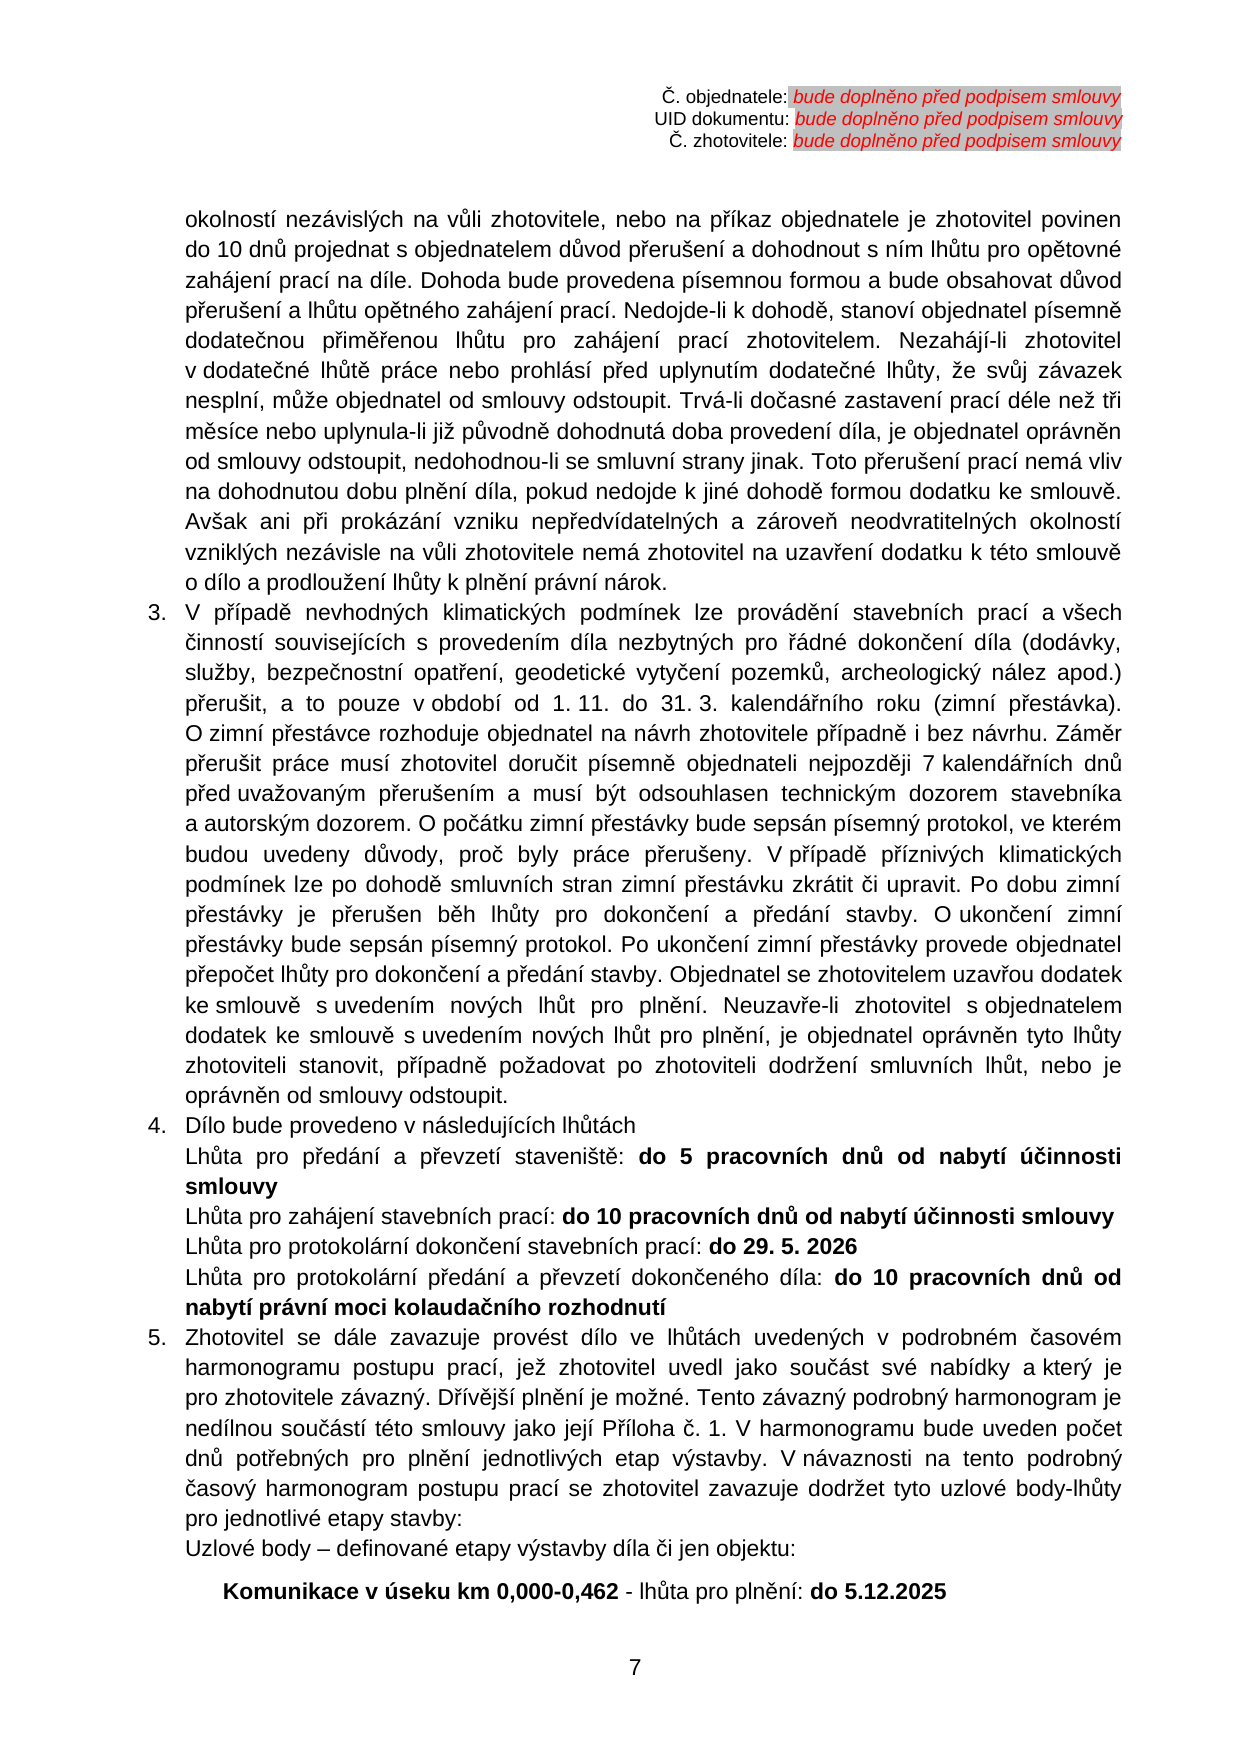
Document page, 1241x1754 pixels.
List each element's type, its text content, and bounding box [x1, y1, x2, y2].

text Lhůta pro předání a převzetí staveniště: do 5 pracovních dnů od nabytí účinnosti smlouvy [185, 1143, 1122, 1199]
text Lhůta pro zahájení stavebních prací: do 10 pracovních dnů od nabytí účinnosti smlouvy [185, 1203, 1122, 1229]
list Komunikace v úseku km 0,000-0,462 - lhůta pro plnění: do 5.12.2025 [223, 1578, 1122, 1604]
text Uzlové body – definované etapy výstavby díla či jen objektu: [185, 1535, 1122, 1562]
list Zhotovitel se dále zavazuje provést dílo ve lhůtách uvedených v podrobném časovém harmonogramu postupu prací, jež zhotovitel uvedl jako součást své nabídky a který je pro zhotovitele závazný. Dřívější plnění je možné. Tento závazný podrobný harmonogram je nedílnou součástí této smlouvy jako její Příloha č. 1. V harmonogramu bude uveden počet dnů potřebných pro plnění jednotlivých etap výstavby. V návaznosti na tento podrobný časový harmonogram postupu prací se zhotovitel zavazuje dodržet tyto uzlové body-lhůty pro jednotlivé etapy stavby: [148, 1324, 1122, 1531]
text Lhůta pro protokolární předání a převzetí dokončeného díla: do 10 pracovních dnů od nabytí právní moci kolaudačního rozhodnutí [185, 1263, 1122, 1320]
list V případě nevhodných klimatických podmínek lze provádění stavebních prací a všech činností souvisejících s provedením díla nezbytných pro řádné dokončení díla (dodávky, služby, bezpečnostní opatření, geodetické vytyčení pozemků, archeologický nález apod.) přerušit, a to pouze v období od 1. 11. do 31. 3. kalendářního roku (zimní přestávka). O zimní přestávce rozhoduje objednatel na návrh zhotovitele případně i bez návrhu. Záměr přerušit práce musí zhotovitel doručit písemně objednateli nejpozději 7 kalendářních dnů před uvažovaným přerušením a musí být odsouhlasen technickým dozorem stavebníka a autorským dozorem. O počátku zimní přestávky bude sepsán písemný protokol, ve kterém budou uvedeny důvody, proč byly práce přerušeny. V případě příznivých klimatických podmínek lze po dohodě smluvních stran zimní přestávku zkrátit či upravit. Po dobu zimní přestávky je přerušen běh lhůty pro dokončení a předání stavby. O ukončení zimní přestávky bude sepsán písemný protokol. Po ukončení zimní přestávky provede objednatel přepočet lhůty pro dokončení a předání stavby. Objednatel se zhotovitelem uzavřou dodatek ke smlouvě s uvedením nových lhůt pro plnění. Neuzavře-li zhotovitel s objednatelem dodatek ke smlouvě s uvedením nových lhůt pro plnění, je objednatel oprávněn tyto lhůty zhotoviteli stanovit, případně požadovat po zhotoviteli dodržení smluvních lhůt, nebo je oprávněn od smlouvy odstoupit. [148, 599, 1122, 1108]
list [148, 206, 1122, 595]
list Dílo bude provedeno v následujících lhůtách [148, 1112, 1122, 1139]
text Lhůta pro protokolární dokončení stavebních prací: do 29. 5. 2026 [185, 1233, 1122, 1259]
